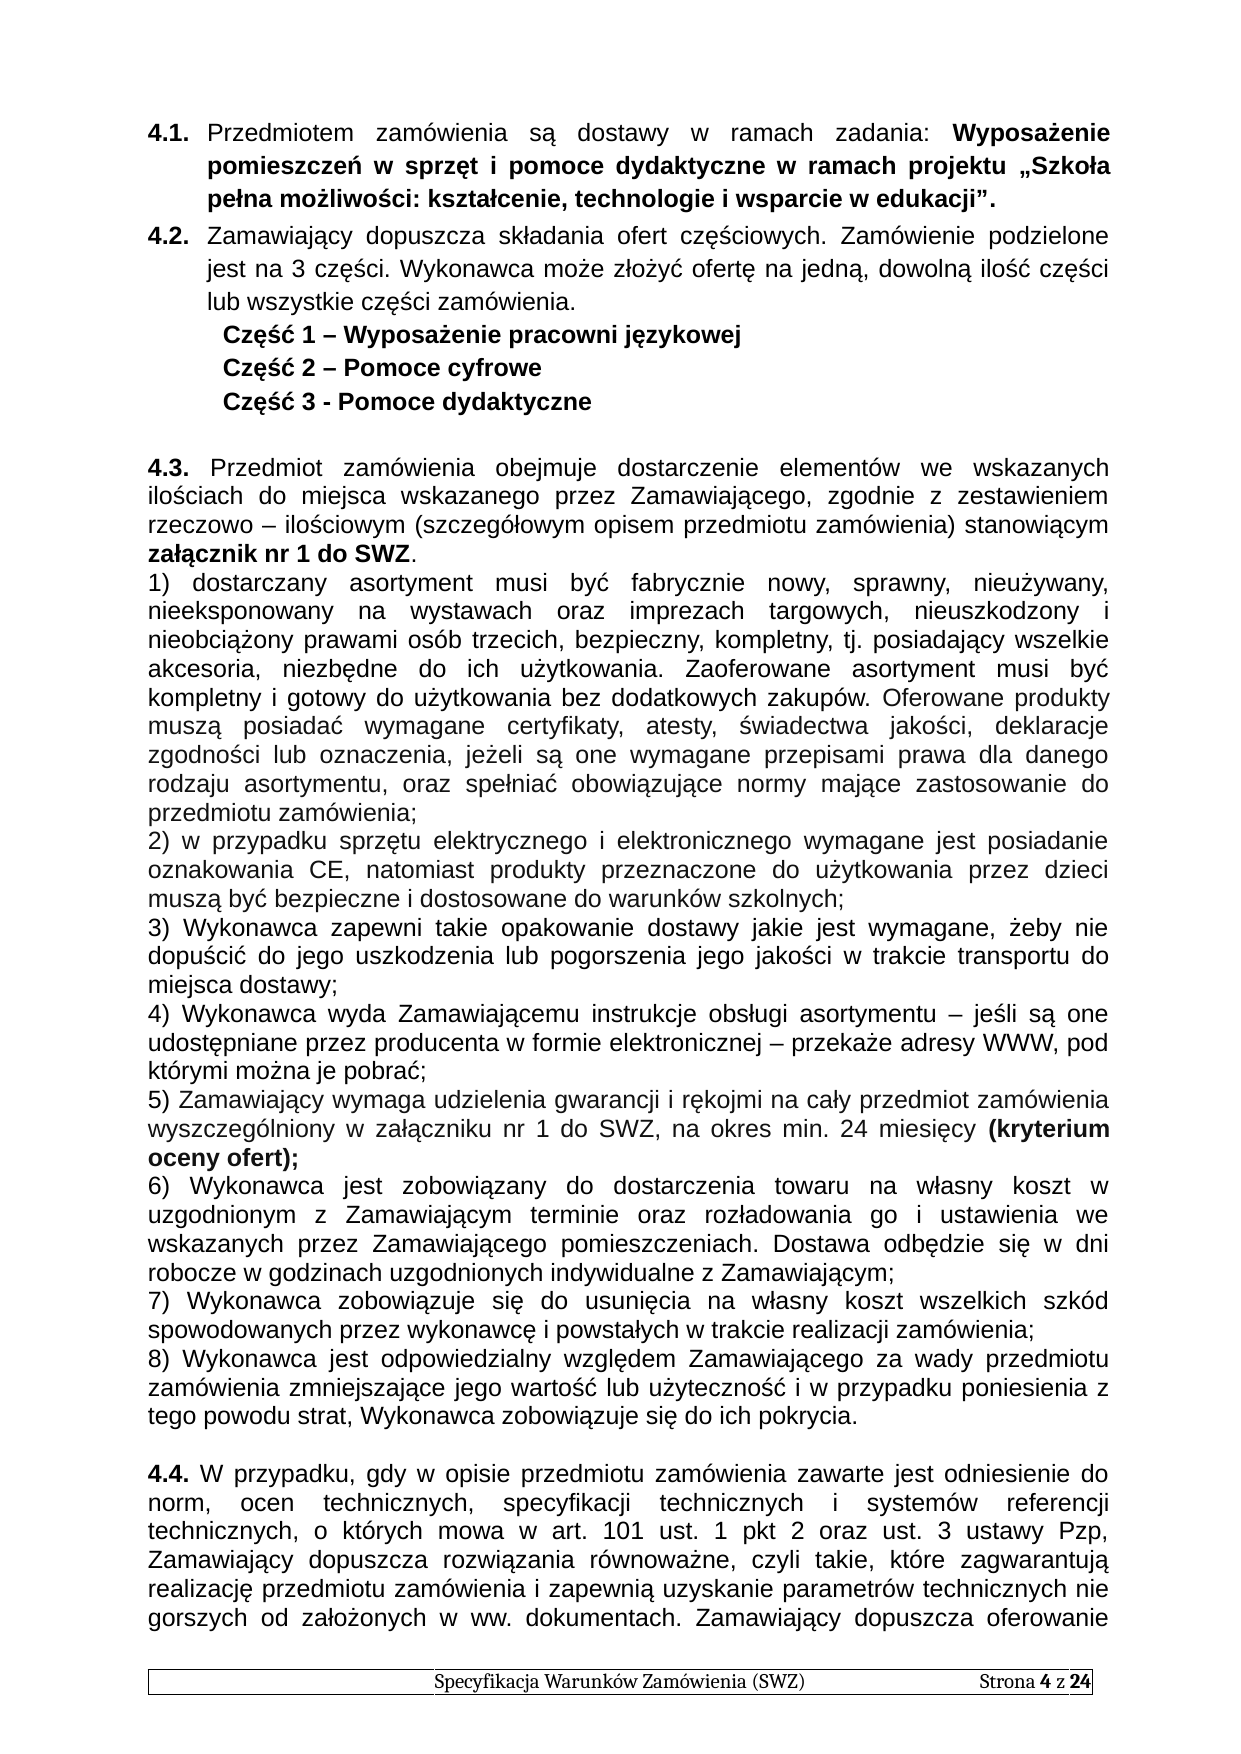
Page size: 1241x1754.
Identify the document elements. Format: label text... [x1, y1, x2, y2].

text 6) Wykonawca jest zobowiązany do dostarczenia towaru na własny koszt w uzgodnionym z Zamawiającym terminie oraz rozładowania go i ustawienia we wskazanych przez Zamawiającego pomieszczeniach. Dostawa odbędzie się w dni robocze w godzinach uzgodnionych indywidualne z Zamawiającym; [148, 1171, 1110, 1286]
text 4.3. Przedmiot zamówienia obejmuje dostarczenie elementów we wskazanych ilościach do miejsca wskazanego przez Zamawiającego, zgodnie z zestawieniem rzeczowo – ilościowym (szczegółowym opisem przedmiotu zamówienia) stanowiącym załącznik nr 1 do SWZ. [148, 452, 1110, 567]
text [148, 1459, 1110, 1631]
text 7) Wykonawca zobowiązuje się do usunięcia na własny koszt wszelkich szkód spowodowanych przez wykonawcę i powstałych w trakcie realizacji zamówienia; [148, 1286, 1110, 1344]
list Część 2 – Pomoce cyfrowe [207, 353, 1110, 382]
list Część 3 - Pomoce dydaktyczne [148, 386, 1110, 415]
text 1) dostarczany asortyment musi być fabrycznie nowy, sprawny, nieużywany, nieeksponowany na wystawach oraz imprezach targowych, nieuszkodzony i nieobciążony prawami osób trzecich, bezpieczny, kompletny, tj. posiadający wszelkie akcesoria, niezbędne do ich użytkowania. Zaoferowane asortyment musi być kompletny i gotowy do użytkowania bez dodatkowych zakupów. Oferowane produkty muszą posiadać wymagane certyfikaty, atesty, świadectwa jakości, deklaracje zgodności lub oznaczenia, jeżeli są one wymagane przepisami prawa dla danego rodzaju asortymentu, oraz spełniać obowiązujące normy mające zastosowanie do przedmiotu zamówienia; [148, 567, 1110, 826]
list Zamawiający dopuszcza składania ofert częściowych. Zamówienie podzielone jest na 3 części. Wykonawca może złożyć ofertę na jedną, dowolną ilość części lub wszystkie części zamówienia. [148, 221, 1110, 316]
text 4) Wykonawca wyda Zamawiającemu instrukcje obsługi asortymentu – jeśli są one udostępniane przez producenta w formie elektronicznej – przekaże adresy WWW, pod którymi można je pobrać; [148, 999, 1110, 1085]
list Część 1 – Wyposażenie pracowni językowej [207, 320, 1110, 349]
text 8) Wykonawca jest odpowiedzialny względem Zamawiającego za wady przedmiotu zamówienia zmniejszające jego wartość lub użyteczność i w przypadku poniesienia z tego powodu strat, Wykonawca zobowiązuje się do ich pokrycia. [148, 1344, 1110, 1430]
list Przedmiotem zamówienia są dostawy w ramach zadania: Wyposażenie pomieszczeń w sprzęt i pomoce dydaktyczne w ramach projektu „Szkoła pełna możliwości: kształcenie, technologie i wsparcie w edukacji”. [148, 118, 1110, 213]
text 2) w przypadku sprzętu elektrycznego i elektronicznego wymagane jest posiadanie oznakowania CE, natomiast produkty przeznaczone do użytkowania przez dzieci muszą być bezpieczne i dostosowane do warunków szkolnych; [148, 826, 1110, 912]
text 3) Wykonawca zapewni takie opakowanie dostawy jakie jest wymagane, żeby nie dopuścić do jego uszkodzenia lub pogorszenia jego jakości w trakcie transportu do miejsca dostawy; [148, 912, 1110, 999]
text 5) Zamawiający wymaga udzielenia gwarancji i rękojmi na cały przedmiot zamówienia wyszczególniony w załączniku nr 1 do SWZ, na okres min. 24 miesięcy (kryterium oceny ofert); [148, 1085, 1110, 1171]
